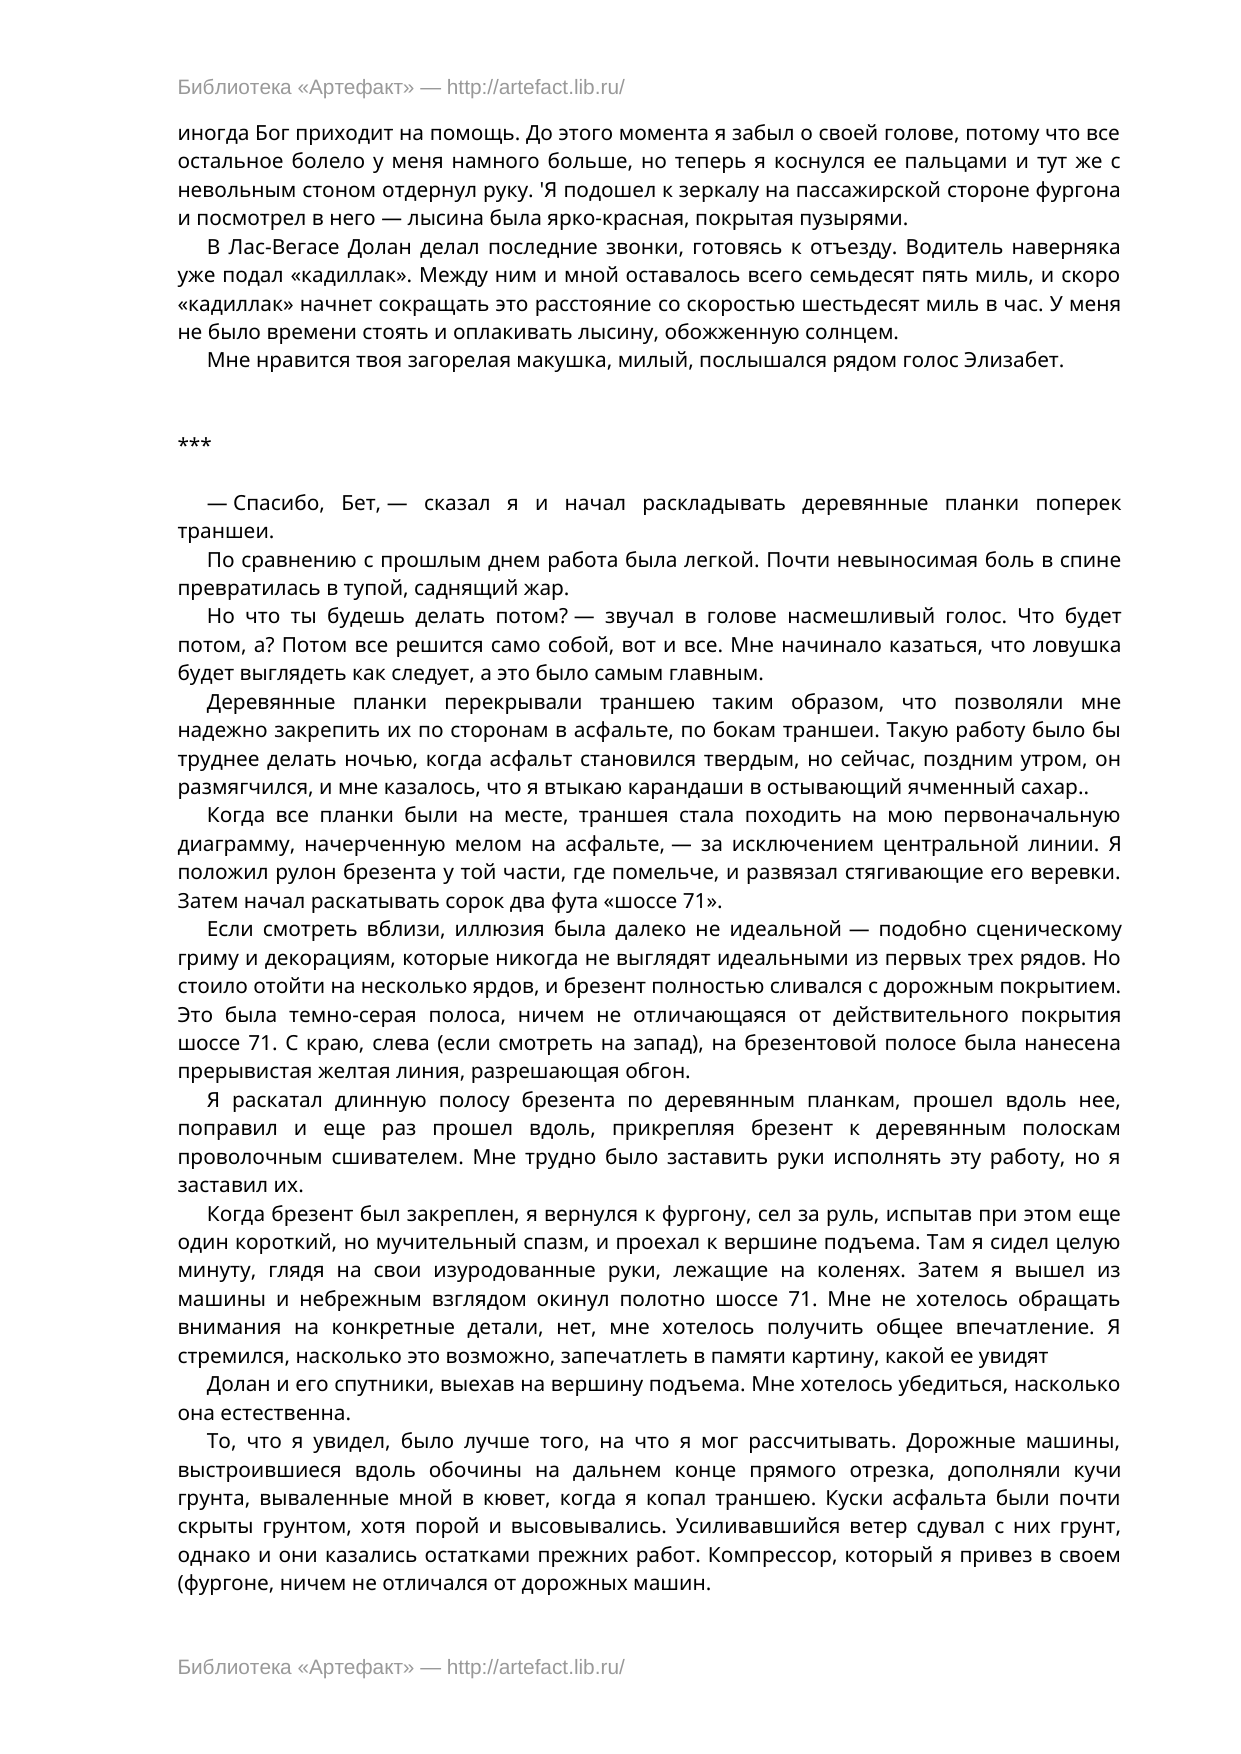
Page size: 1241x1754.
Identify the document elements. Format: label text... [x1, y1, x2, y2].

text Но что ты будешь делать потом? — звучал в голове насмешливый голос. Что будет потом, а? Потом все решится само собой, вот и все. Мне начинало казаться, что ловушка будет выглядеть как следует, а это было самым главным. [177, 602, 1122, 687]
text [177, 118, 1122, 232]
text Я раскатал длинную полосу брезента по деревянным планкам, прошел вдоль нее, поправил и еще раз прошел вдоль, прикрепляя брезент к деревянным полоскам проволочным сшивателем. Мне трудно было заставить руки исполнять эту работу, но я заставил их. [177, 1085, 1122, 1199]
text Когда брезент был закреплен, я вернулся к фургону, сел за руль, испытав при этом еще один короткий, но мучительный спазм, и проехал к вершине подъема. Там я сидел целую минуту, глядя на свои изуродованные руки, лежащие на коленях. Затем я вышел из машины и небрежным взглядом окинул полотно шоссе 71. Мне не хотелось обращать внимания на конкретные детали, нет, мне хотелось получить общее впечатление. Я стремился, насколько это возможно, запечатлеть в памяти картину, какой ее увидят [177, 1199, 1122, 1369]
text *** [177, 431, 1122, 459]
text Деревянные планки перекрывали траншею таким образом, что позволяли мне надежно закрепить их по сторонам в асфальте, по бокам траншеи. Такую работу было бы труднее делать ночью, когда асфальт становился твердым, но сейчас, поздним утром, он размягчился, и мне казалось, что я втыкаю карандаши в остывающий ячменный сахар.. [177, 687, 1122, 801]
text Если смотреть вблизи, иллюзия была далеко не идеальной — подобно сценическому гриму и декорациям, которые никогда не выглядят идеальными из первых трех рядов. Но стоило отойти на несколько ярдов, и брезент полностью сливался с дорожным покрытием. Это была темно-серая полоса, ничем не отличающаяся от действительного покрытия шоссе 71. С краю, слева (если смотреть на запад), на брезентовой полосе была нанесена прерывистая желтая линия, разрешающая обгон. [177, 914, 1122, 1085]
text Когда все планки были на месте, траншея стала походить на мою первоначальную диаграмму, начерченную мелом на асфальте, — за исключением центральной линии. Я положил рулон брезента у той части, где помельче, и развязал стягивающие его веревки. Затем начал раскатывать сорок два фута «шоссе 71». [177, 801, 1122, 914]
text Мне нравится твоя загорелая макушка, милый, послышался рядом голос Элизабет. [177, 346, 1122, 374]
text По сравнению с прошлым днем работа была легкой. Почти невыносимая боль в спине превратилась в тупой, саднящий жар. [177, 545, 1122, 602]
text То, что я увидел, было лучше того, на что я мог рассчитывать. Дорожные машины, выстроившиеся вдоль обочины на дальнем конце прямого отрезка, дополняли кучи грунта, вываленные мной в кювет, когда я копал траншею. Куски асфальта были почти скрыты грунтом, хотя порой и высовывались. Усиливавшийся ветер сдувал с них грунт, однако и они казались остатками прежних работ. Компрессор, который я привез в своем (фургоне, ничем не отличался от дорожных машин. [177, 1426, 1122, 1597]
text В Лас-Вегасе Долан делал последние звонки, готовясь к отъезду. Водитель наверняка уже подал «кадиллак». Между ним и мной оставалось всего семьдесят пять миль, и скоро «кадиллак» начнет сокращать это расстояние со скоростью шестьдесят миль в час. У меня не было времени стоять и оплакивать лысину, обожженную солнцем. [177, 232, 1122, 346]
text Долан и его спутники, выехав на вершину подъема. Мне хотелось убедиться, насколько она естественна. [177, 1369, 1122, 1426]
text — Спасибо, Бет, — сказал я и начал раскладывать деревянные планки поперек траншеи. [177, 488, 1122, 545]
